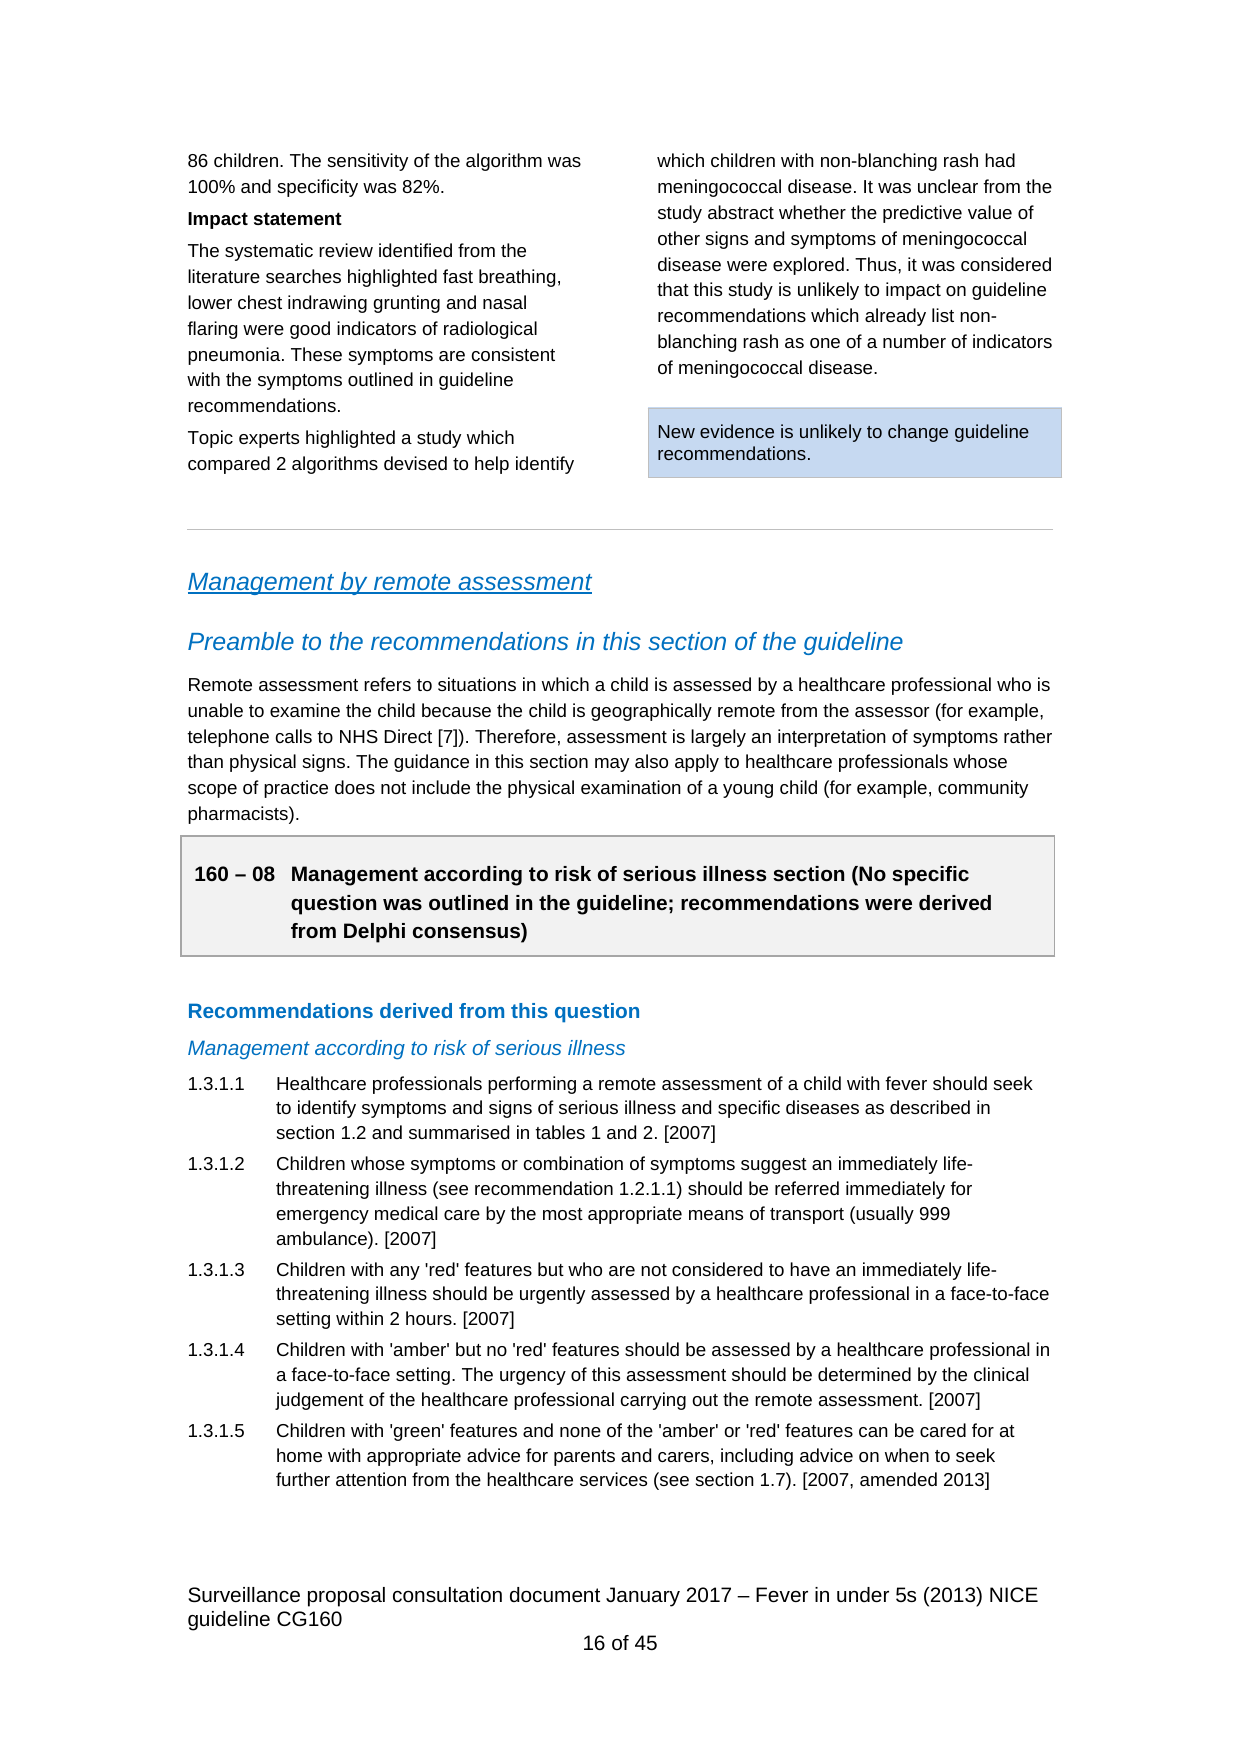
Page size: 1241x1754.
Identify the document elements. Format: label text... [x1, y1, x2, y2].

text The systematic review identified from the literature searches highlighted fast breathing, lower chest indrawing grunting and nasal flaring were good indicators of radiological pneumonia. These symptoms are consistent with the symptoms outlined in guideline recommendations. [187, 240, 583, 417]
text Preamble to the recommendations in this section of the guideline [187, 627, 1053, 656]
text Recommendations derived from this question [187, 999, 1053, 1023]
text New evidence is unlikely to change guideline recommendations. [649, 409, 1061, 477]
text 1.3.1.4 Children with 'amber' but no 'red' features should be assessed by a healthcare professional in a face-to-face setting. The urgency of this assessment should be determined by the clinical judgement of the healthcare professional carrying out the remote assessment. [2007] [187, 1339, 1053, 1410]
text 1.3.1.5 Children with 'green' features and none of the 'amber' or 'red' features can be cared for at home with appropriate advice for parents and carers, including advice on when to seek further attention from the healthcare services (see section 1.7). [2007, amended 2013] [187, 1419, 1053, 1491]
text 1.3.1.3 Children with any 'red' features but who are not considered to have an immediately life-threatening illness should be urgently assessed by a healthcare professional in a face-to-face setting within 2 hours. [2007] [187, 1258, 1053, 1329]
text Remote assessment refers to situations in which a child is assessed by a healthcare professional who is unable to examine the child because the child is geographically remote from the assessor (for example, telephone calls to NHS Direct [7]). Therefore, assessment is largely an interpretation of symptoms rather than physical signs. The guidance in this section may also apply to healthcare professionals whose scope of practice does not include the physical examination of a young child (for example, community pharmacists). [187, 674, 1053, 824]
text Impact statement [187, 208, 583, 229]
text Management according to risk of serious illness [187, 1036, 1053, 1060]
text 1.3.1.1 Healthcare professionals performing a remote assessment of a child with fever should seek to identify symptoms and signs of serious illness and specific diseases as described in section 1.2 and summarised in tables 1 and 2. [2007] [187, 1072, 1053, 1143]
text Management by remote assessment [187, 567, 1053, 596]
list Management according to risk of serious illness section (No specific question was outlined in the guideline; recommendations were derived from Delphi consensus) [182, 837, 1054, 955]
text Topic experts highlighted a study which compared 2 algorithms devised to help identify which children with non-blanching rash had meningococcal disease. It was unclear from the study abstract whether the predictive value of other signs and symptoms of meningococcal disease were explored. Thus, it was considered that this study is unlikely to impact on guideline recommendations which already list non-blanching rash as one of a number of indicators of meningococcal disease. [657, 150, 1053, 378]
text 1.3.1.2 Children whose symptoms or combination of symptoms suggest an immediately life-threatening illness (see recommendation 1.2.1.1) should be referred immediately for emergency medical care by the most appropriate means of transport (usually 999 ambulance). [2007] [187, 1153, 1053, 1249]
